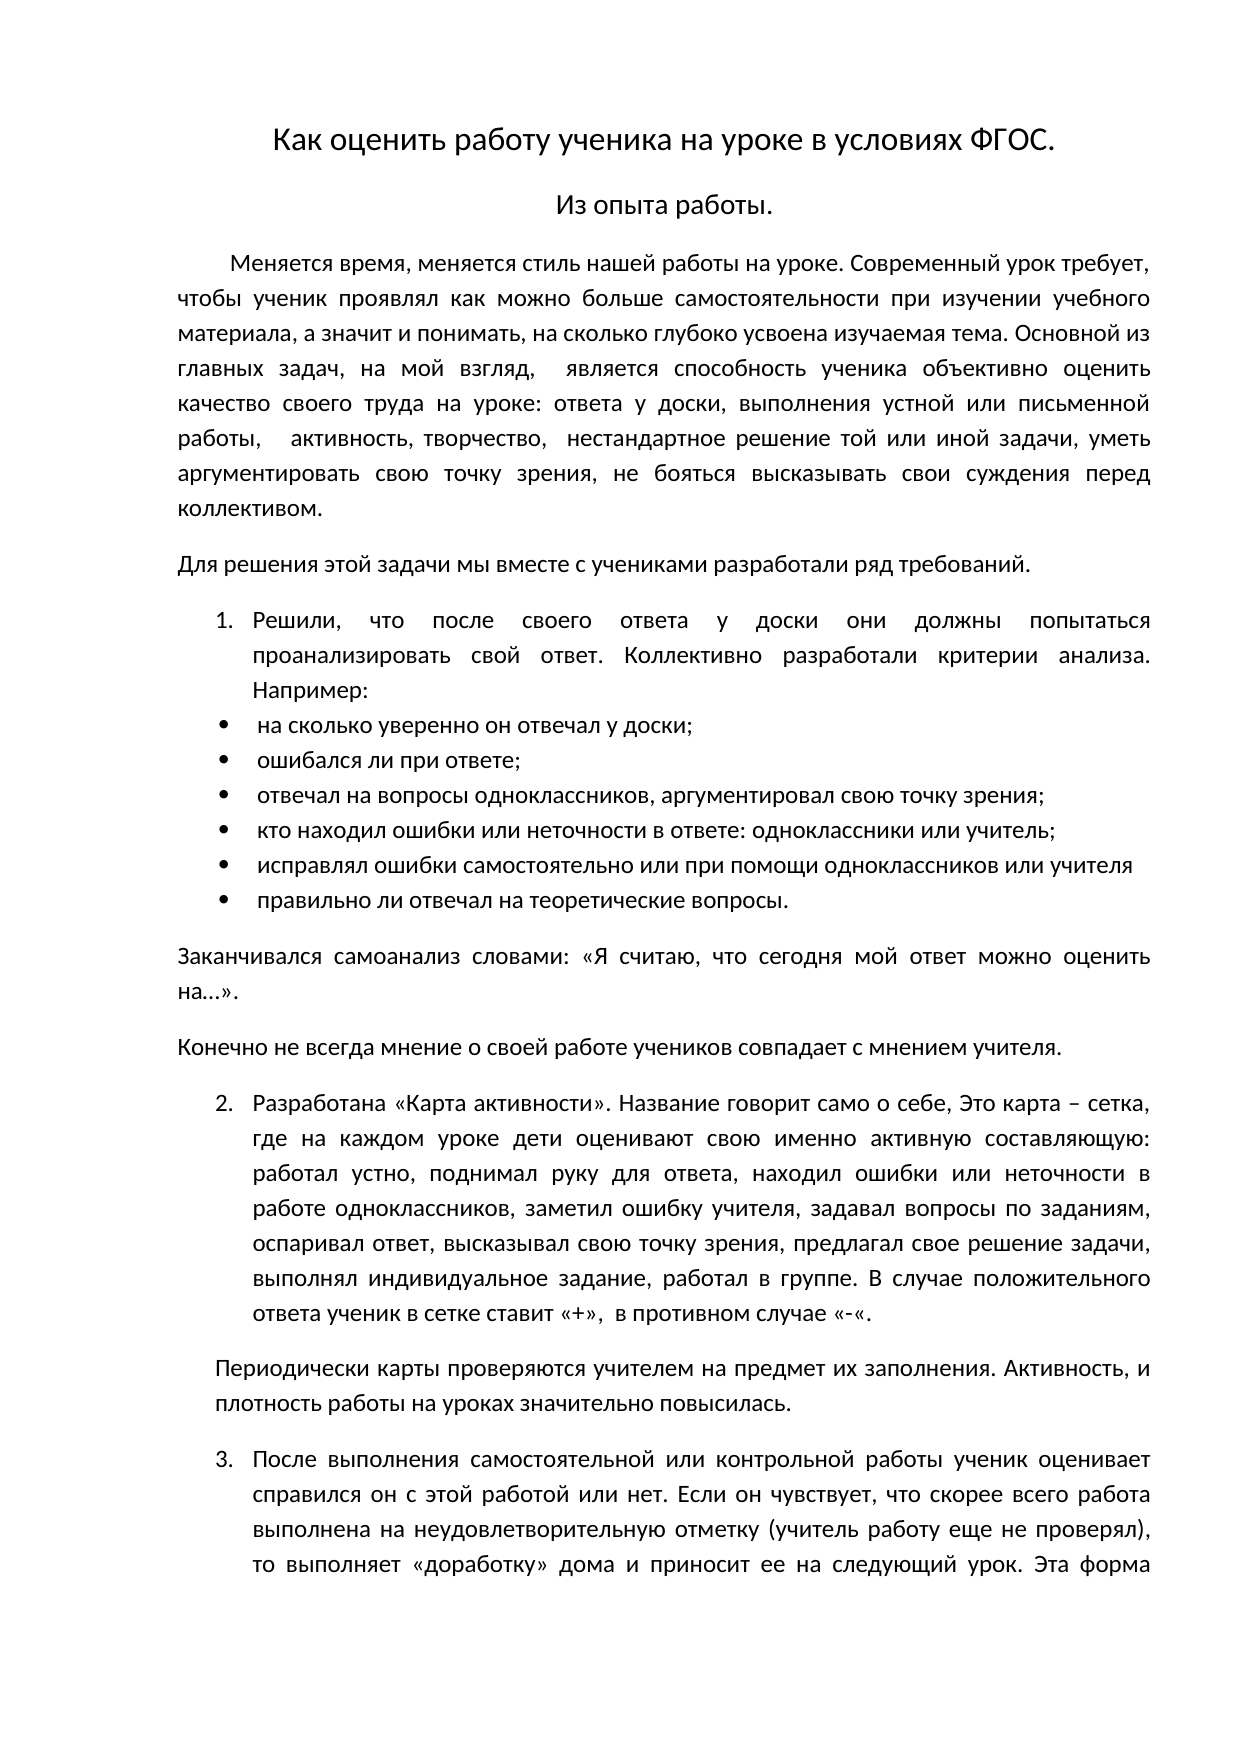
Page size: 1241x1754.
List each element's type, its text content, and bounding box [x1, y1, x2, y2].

list на сколько уверенно он отвечал у доски; [219, 709, 1152, 740]
text Меняется время, меняется стиль нашей работы на уроке. Современный урок требует, чтобы ученик проявлял как можно больше самостоятельности при изучении учебного материала, а значит и понимать, на сколько глубоко усвоена изучаемая тема. Основной из главных задач, на мой взгляд, является способность ученика объективно оценить качество своего труда на уроке: ответа у доски, выполнения устной или письменной работы, активность, творчество, нестандартное решение той или иной задачи, уметь аргументировать свою точку зрения, не бояться высказывать свои суждения перед коллективом. [177, 247, 1152, 523]
text Конечно не всегда мнение о своей работе учеников совпадает с мнением учителя. [177, 1031, 1152, 1061]
text Для решения этой задачи мы вместе с учениками разработали ряд требований. [177, 548, 1152, 579]
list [215, 1443, 1152, 1579]
list Решили, что после своего ответа у доски они должны попытаться проанализировать свой ответ. Коллективно разработали критерии анализа. Например: [215, 604, 1152, 705]
list отвечал на вопросы одноклассников, аргументировал свою точку зрения; [219, 779, 1152, 810]
list Разработана «Карта активности». Название говорит само о себе, Это карта – сетка, где на каждом уроке дети оценивают свою именно активную составляющую: работал устно, поднимал руку для ответа, находил ошибки или неточности в работе одноклассников, заметил ошибку учителя, задавал вопросы по заданиям, оспаривал ответ, высказывал свою точку зрения, предлагал свое решение задачи, выполнял индивидуальное задание, работал в группе. В случае положительного ответа ученик в сетке ставит «+», в противном случае «-«. [215, 1087, 1152, 1327]
text Периодически карты проверяются учителем на предмет их заполнения. Активность, и плотность работы на уроках значительно повысилась. [215, 1352, 1152, 1418]
list ошибался ли при ответе; [219, 744, 1152, 775]
text Из опыта работы. [177, 186, 1152, 221]
list исправлял ошибки самостоятельно или при помощи одноклассников или учителя [219, 849, 1152, 880]
text Заканчивался самоанализ словами: «Я считаю, что сегодня мой ответ можно оценить на…». [177, 940, 1152, 1006]
list кто находил ошибки или неточности в ответе: одноклассники или учитель; [219, 814, 1152, 845]
text Как оценить работу ученика на уроке в условиях ФГОС. [177, 118, 1152, 159]
list правильно ли отвечал на теоретические вопросы. [219, 884, 1152, 915]
